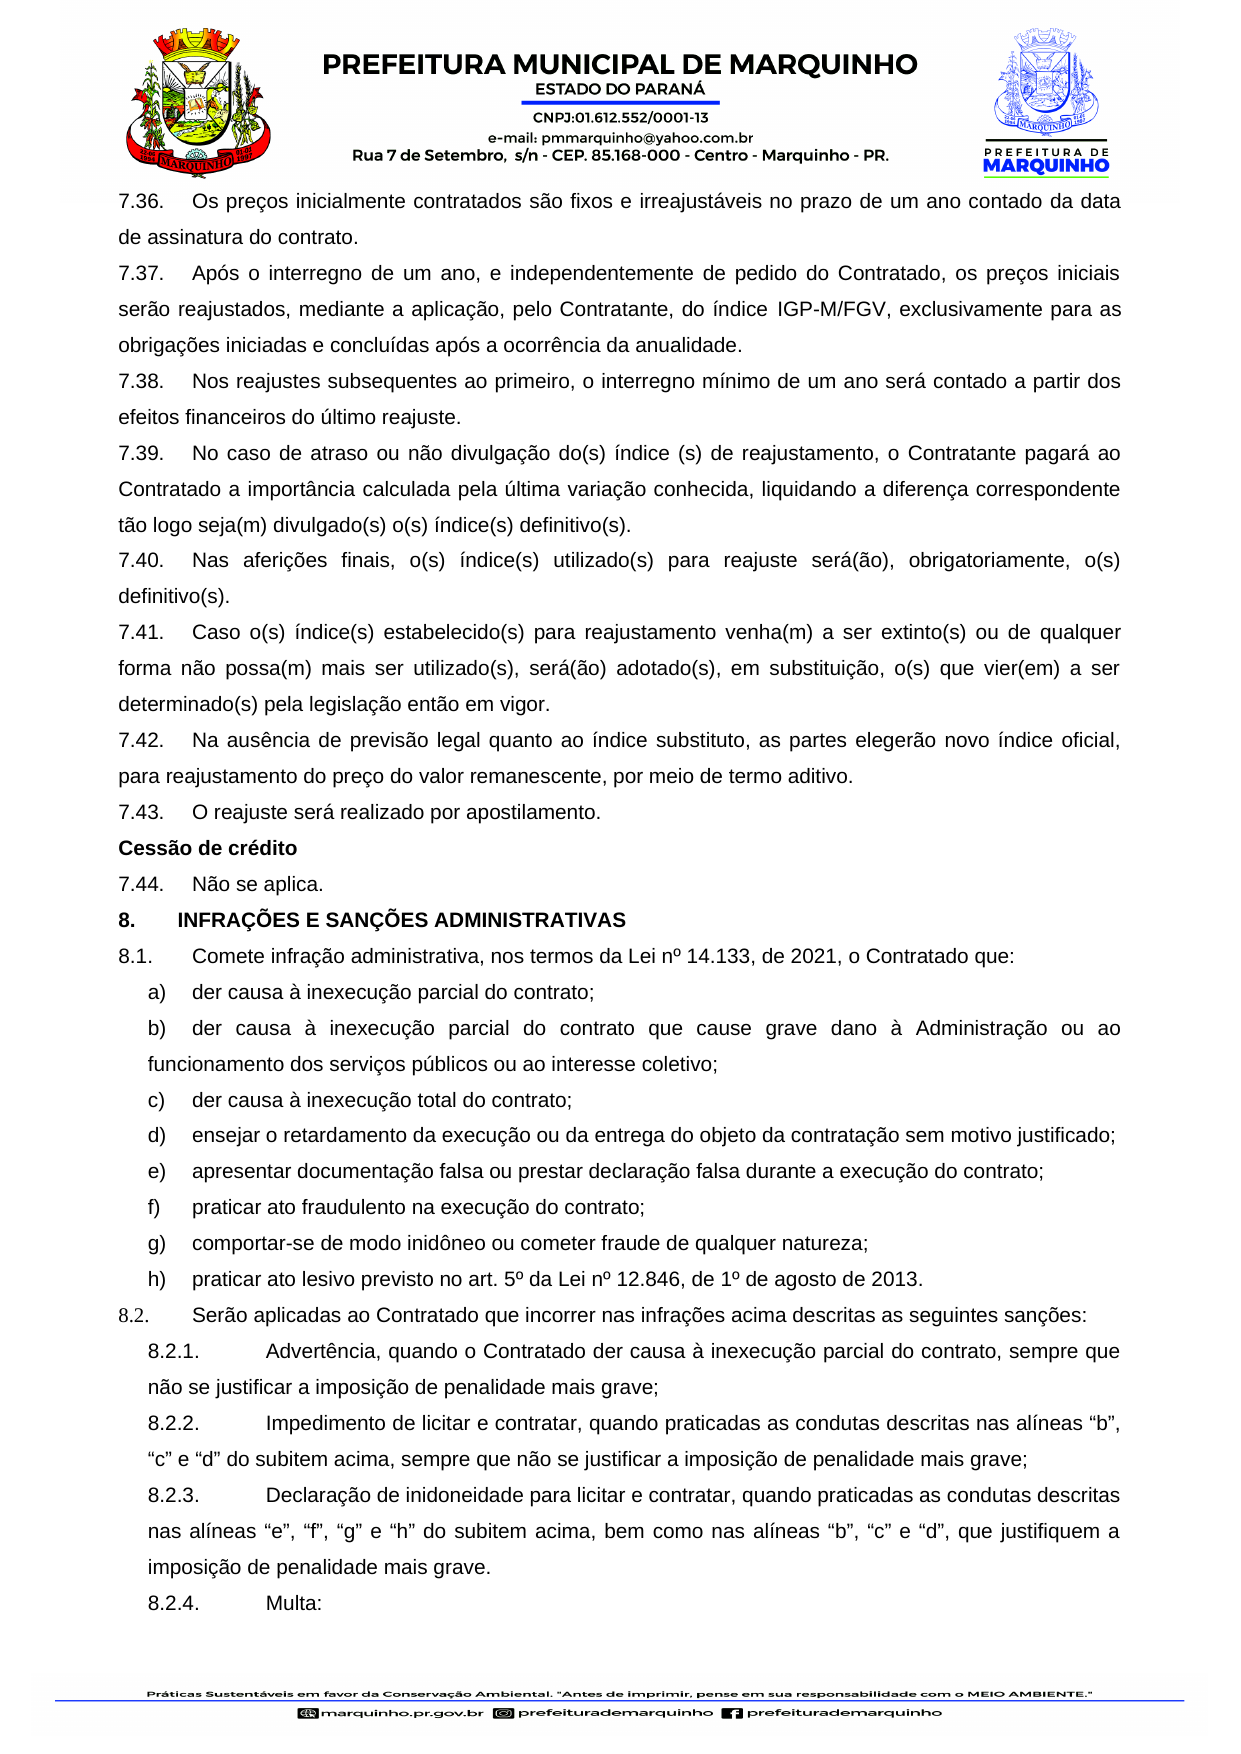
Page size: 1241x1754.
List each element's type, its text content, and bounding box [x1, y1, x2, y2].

list comportar-se de modo inidôneo ou cometer fraude de qualquer natureza; [148, 1231, 1122, 1255]
picture [60, 0, 1181, 203]
text Impedimento de licitar e contratar, quando praticadas as condutas descritas nas alíneas “b”, “c” e “d” do subitem acima, sempre que não se justificar a imposição de penalidade mais grave; [148, 1411, 1122, 1471]
list Cessão de crédito [118, 836, 1122, 860]
list der causa à inexecução parcial do contrato que cause grave dano à Administração ou ao funcionamento dos serviços públicos ou ao interesse coletivo; [148, 1016, 1122, 1075]
text INFRAÇÕES E SANÇÕES ADMINISTRATIVAS [118, 908, 1122, 932]
text Os preços inicialmente contratados são fixos e irreajustáveis no prazo de um ano contado da data de assinatura do contrato. [118, 189, 1122, 249]
text Multa: [148, 1591, 1122, 1615]
text Na ausência de previsão legal quanto ao índice substituto, as partes elegerão novo índice oficial, para reajustamento do preço do valor remanescente, por meio de termo aditivo. [118, 728, 1122, 788]
text Nas aferições finais, o(s) índice(s) utilizado(s) para reajuste será(ão), obrigatoriamente, o(s) definitivo(s). [118, 548, 1122, 608]
list apresentar documentação falsa ou prestar declaração falsa durante a execução do contrato; [148, 1159, 1122, 1183]
list der causa à inexecução total do contrato; [148, 1087, 1122, 1111]
text Caso o(s) índice(s) estabelecido(s) para reajustamento venha(m) a ser extinto(s) ou de qualquer forma não possa(m) mais ser utilizado(s), será(ão) adotado(s), em substituição, o(s) que vier(em) a ser determinado(s) pela legislação então em vigor. [118, 620, 1122, 716]
text Não se aplica. [118, 872, 1122, 896]
text Comete infração administrativa, nos termos da Lei nº 14.133, de 2021, o Contratado que: [118, 944, 1122, 968]
text Declaração de inidoneidade para licitar e contratar, quando praticadas as condutas descritas nas alíneas “e”, “f”, “g” e “h” do subitem acima, bem como nas alíneas “b”, “c” e “d”, que justifiquem a imposição de penalidade mais grave. [148, 1483, 1122, 1579]
list praticar ato lesivo previsto no art. 5º da Lei nº 12.846, de 1º de agosto de 2013. [148, 1267, 1122, 1291]
list der causa à inexecução parcial do contrato; [148, 979, 1122, 1003]
text O reajuste será realizado por apostilamento. [118, 800, 1122, 824]
text Após o interregno de um ano, e independentemente de pedido do Contratado, os preços iniciais serão reajustados, mediante a aplicação, pelo Contratante, do índice IGP-M/FGV, exclusivamente para as obrigações iniciadas e concluídas após a ocorrência da anualidade. [118, 261, 1122, 357]
picture [31, 1673, 1208, 1736]
text Serão aplicadas ao Contratado que incorrer nas infrações acima descritas as seguintes sanções: [118, 1303, 1122, 1327]
list praticar ato fraudulento na execução do contrato; [148, 1195, 1122, 1219]
text Nos reajustes subsequentes ao primeiro, o interregno mínimo de um ano será contado a partir dos efeitos financeiros do último reajuste. [118, 369, 1122, 428]
text No caso de atraso ou não divulgação do(s) índice (s) de reajustamento, o Contratante pagará ao Contratado a importância calculada pela última variação conhecida, liquidando a diferença correspondente tão logo seja(m) divulgado(s) o(s) índice(s) definitivo(s). [118, 441, 1122, 536]
text Advertência, quando o Contratado der causa à inexecução parcial do contrato, sempre que não se justificar a imposição de penalidade mais grave; [148, 1339, 1122, 1399]
list ensejar o retardamento da execução ou da entrega do objeto da contratação sem motivo justificado; [148, 1123, 1122, 1147]
